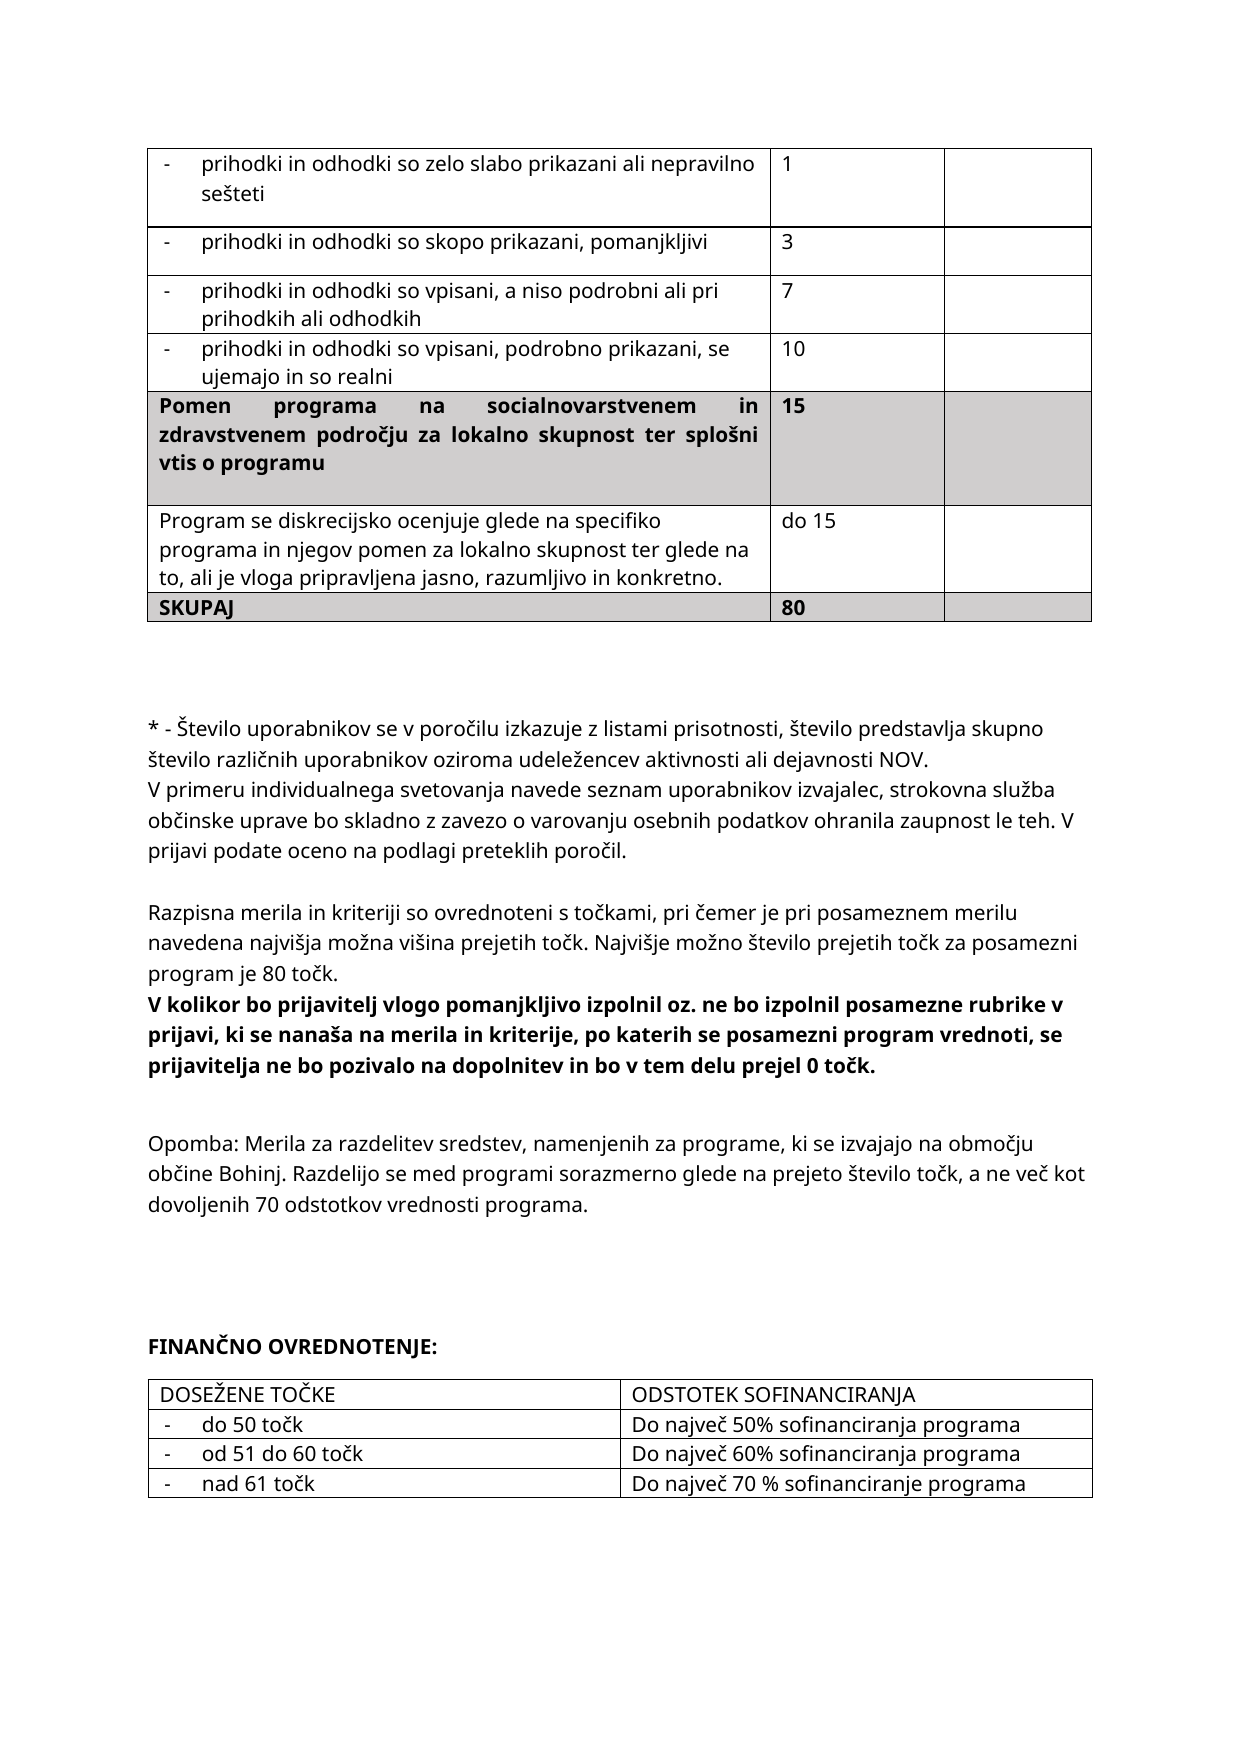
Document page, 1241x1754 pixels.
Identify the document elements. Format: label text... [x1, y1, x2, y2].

table_cell prihodki in odhodki so zelo slabo prikazani ali nepravilno sešteti [148, 149, 770, 226]
table_cell prihodki in odhodki so skopo prikazani, pomanjkljivi [148, 228, 770, 275]
table_cell nad 61 točk [149, 1469, 620, 1497]
table_cell [945, 593, 1091, 621]
table_cell 3 [771, 228, 944, 275]
table_cell Do največ 70 % sofinanciranje programa [621, 1469, 1092, 1497]
table_cell Do največ 60% sofinanciranja programa [621, 1439, 1092, 1468]
table_cell 7 [771, 276, 944, 333]
table_header ODSTOTEK SOFINANCIRANJA [621, 1380, 1092, 1409]
table_cell od 51 do 60 točk [149, 1439, 620, 1468]
table_cell [945, 392, 1091, 505]
text * - Število uporabnikov se v poročilu izkazuje z listami prisotnosti, število predstavlja skupno število različnih uporabnikov oziroma udeležencev aktivnosti ali dejavnosti NOV. [148, 714, 1093, 773]
table_cell [945, 276, 1091, 333]
text Razpisna merila in kriteriji so ovrednoteni s točkami, pri čemer je pri posameznem merilu navedena najvišja možna višina prejetih točk. Najvišje možno število prejetih točk za posamezni program je 80 točk. [148, 898, 1093, 987]
table_cell [945, 228, 1091, 275]
table_header DOSEŽENE TOČKE [149, 1380, 620, 1409]
table_cell [945, 506, 1091, 592]
table_cell [945, 149, 1091, 226]
table_cell 10 [771, 334, 944, 391]
table_cell do 15 [771, 506, 944, 592]
table_cell [945, 334, 1091, 391]
table_cell 80 [771, 593, 944, 621]
table_cell do 50 točk [149, 1410, 620, 1438]
text Opomba: Merila za razdelitev sredstev, namenjenih za programe, ki se izvajajo na območju občine Bohinj. Razdelijo se med programi sorazmerno glede na prejeto število točk, a ne več kot dovoljenih 70 odstotkov vrednosti programa. [148, 1129, 1093, 1218]
table_cell SKUPAJ [148, 593, 770, 621]
table_cell prihodki in odhodki so vpisani, podrobno prikazani, se ujemajo in so realni [148, 334, 770, 391]
table_cell prihodki in odhodki so vpisani, a niso podrobni ali pri prihodkih ali odhodkih [148, 276, 770, 333]
text FINANČNO OVREDNOTENJE: [148, 1332, 1093, 1360]
text V kolikor bo prijavitelj vlogo pomanjkljivo izpolnil oz. ne bo izpolnil posamezne rubrike v prijavi, ki se nanaša na merila in kriterije, po katerih se posamezni program vrednoti, se prijavitelja ne bo pozivalo na dopolnitev in bo v tem delu prejel 0 točk. [148, 990, 1093, 1079]
table_cell 15 [771, 392, 944, 505]
text V primeru individualnega svetovanja navede seznam uporabnikov izvajalec, strokovna služba občinske uprave bo skladno z zavezo o varovanju osebnih podatkov ohranila zaupnost le teh. V prijavi podate oceno na podlagi preteklih poročil. [148, 775, 1093, 865]
table_cell 1 [771, 149, 944, 226]
table_cell Program se diskrecijsko ocenjuje glede na specifiko programa in njegov pomen za lokalno skupnost ter glede na to, ali je vloga pripravljena jasno, razumljivo in konkretno. [148, 506, 770, 592]
table_cell Do največ 50% sofinanciranja programa [621, 1410, 1092, 1438]
table_cell Pomen programa na socialnovarstvenem in zdravstvenem področju za lokalno skupnost ter splošni vtis o programu [148, 392, 770, 505]
